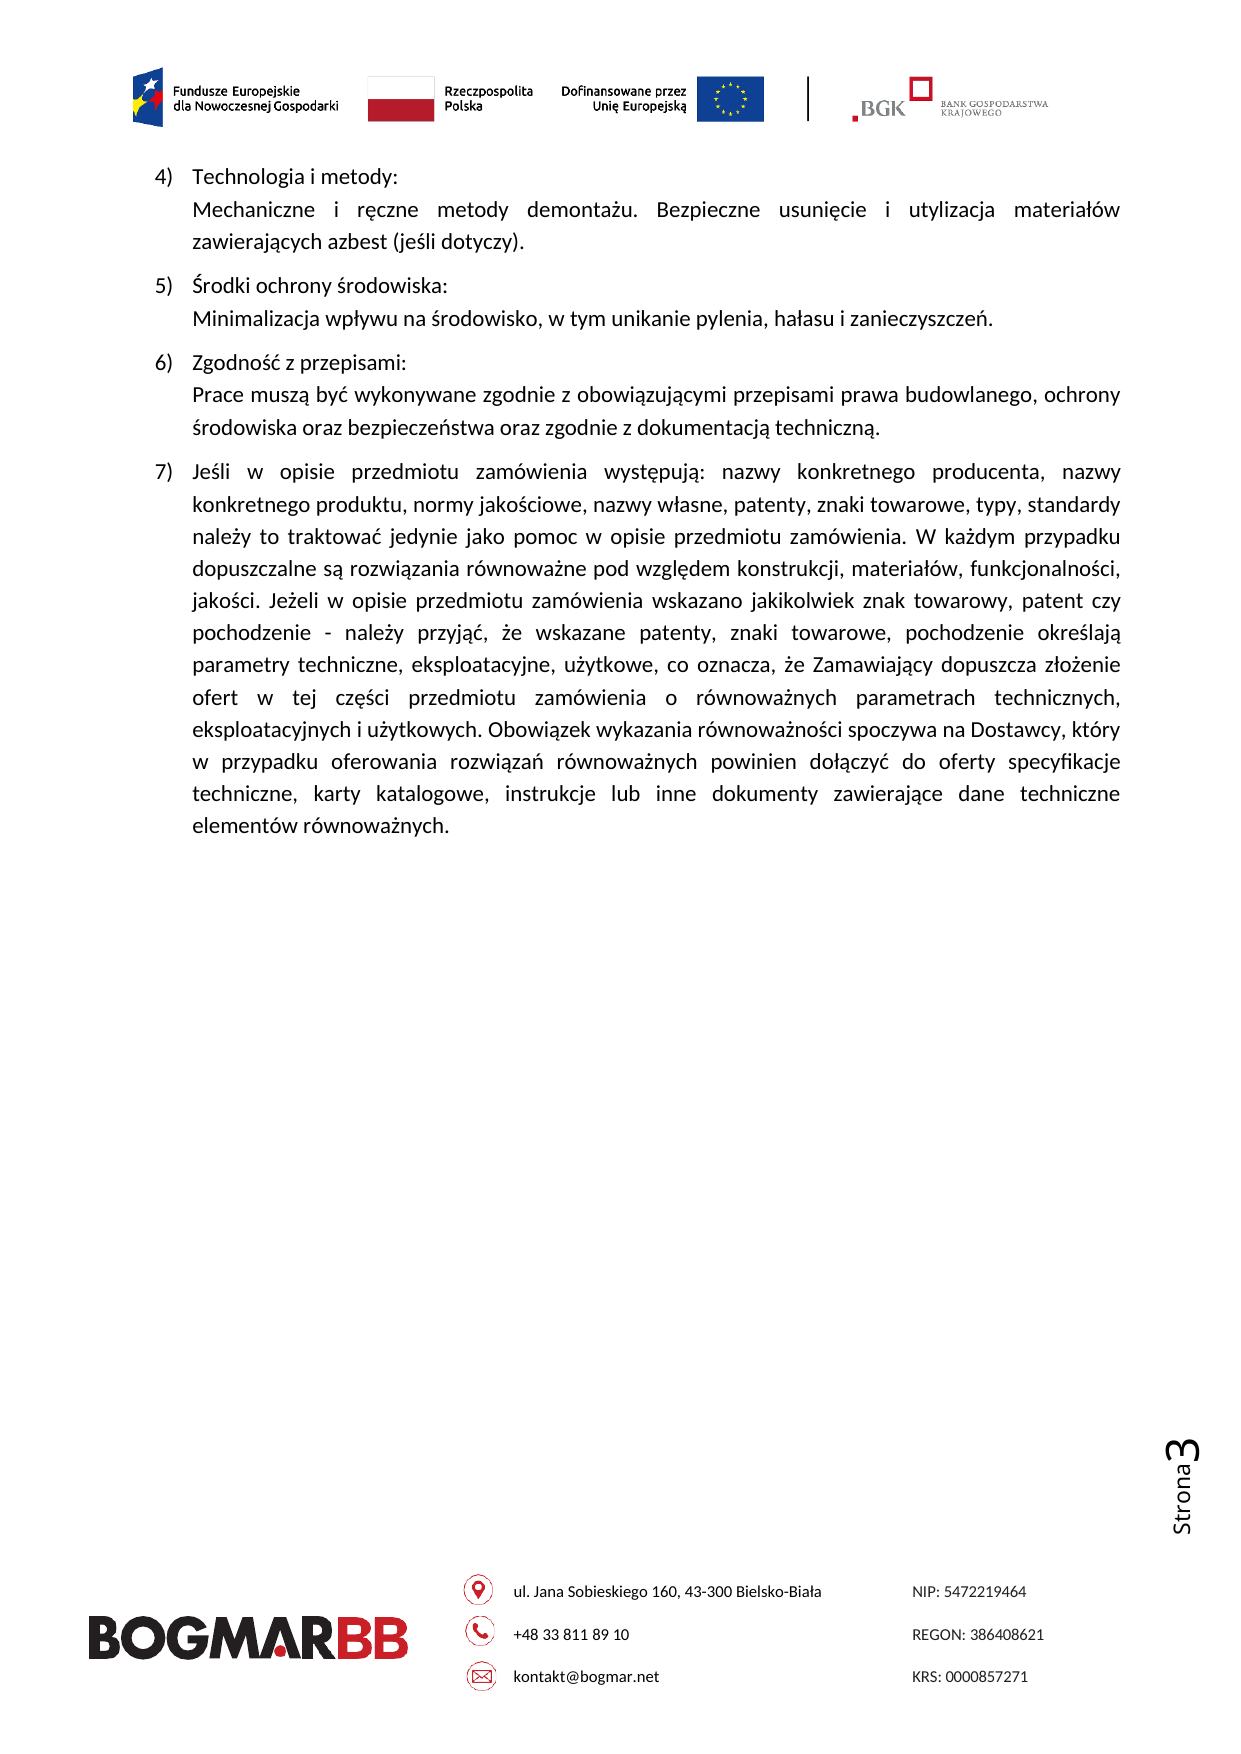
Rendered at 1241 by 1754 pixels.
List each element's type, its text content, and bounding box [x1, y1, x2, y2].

picture [463, 1574, 493, 1605]
list Zgodność z przepisami: [154, 348, 1122, 376]
picture [89, 1616, 120, 1659]
list Mechaniczne i ręczne metody demontażu. Bezpieczne usunięcie i utylizacja materiałów zawierających azbest (jeśli dotyczy). [192, 195, 1122, 255]
picture [118, 53, 1063, 142]
list Technologia i metody: [154, 162, 1122, 191]
list Jeśli w opisie przedmiotu zamówienia występują: nazwy konkretnego producenta, nazwy konkretnego produktu, normy jakościowe, nazwy własne, patenty, znaki towarowe, typy, standardy należy to traktować jedynie jako pomoc w opisie przedmiotu zamówienia. W każdym przypadku dopuszczalne są rozwiązania równoważne pod względem konstrukcji, materiałów, funkcjonalności, jakości. Jeżeli w opisie przedmiotu zamówienia wskazano jakikolwiek znak towarowy, patent czy pochodzenie - należy przyjąć, że wskazane patenty, znaki towarowe, pochodzenie określają parametry techniczne, eksploatacyjne, użytkowe, co oznacza, że Zamawiający dopuszcza złożenie ofert w tej części przedmiotu zamówienia o równoważnych parametrach technicznych, eksploatacyjnych i użytkowych. Obowiązek wykazania równoważności spoczywa na Dostawcy, który w przypadku oferowania rozwiązań równoważnych powinien dołączyć do oferty specyfikacje techniczne, karty katalogowe, instrukcje lub inne dokumenty zawierające dane techniczne elementów równoważnych. [154, 457, 1122, 839]
picture [466, 1661, 497, 1691]
picture [302, 1616, 336, 1659]
picture [274, 1645, 286, 1657]
list Środki ochrony środowiska: [154, 272, 1122, 299]
picture [338, 1617, 408, 1659]
list Prace muszą być wykonywane zgodnie z obowiązującymi przepisami prawa budowlanego, ochrony środowiska oraz bezpieczeństwa oraz zgodnie z dokumentacją techniczną. [192, 381, 1122, 441]
picture [465, 1616, 495, 1646]
list Minimalizacja wpływu na środowisko, w tym unikanie pylenia, hałasu i zanieczyszczeń. [192, 304, 1122, 332]
